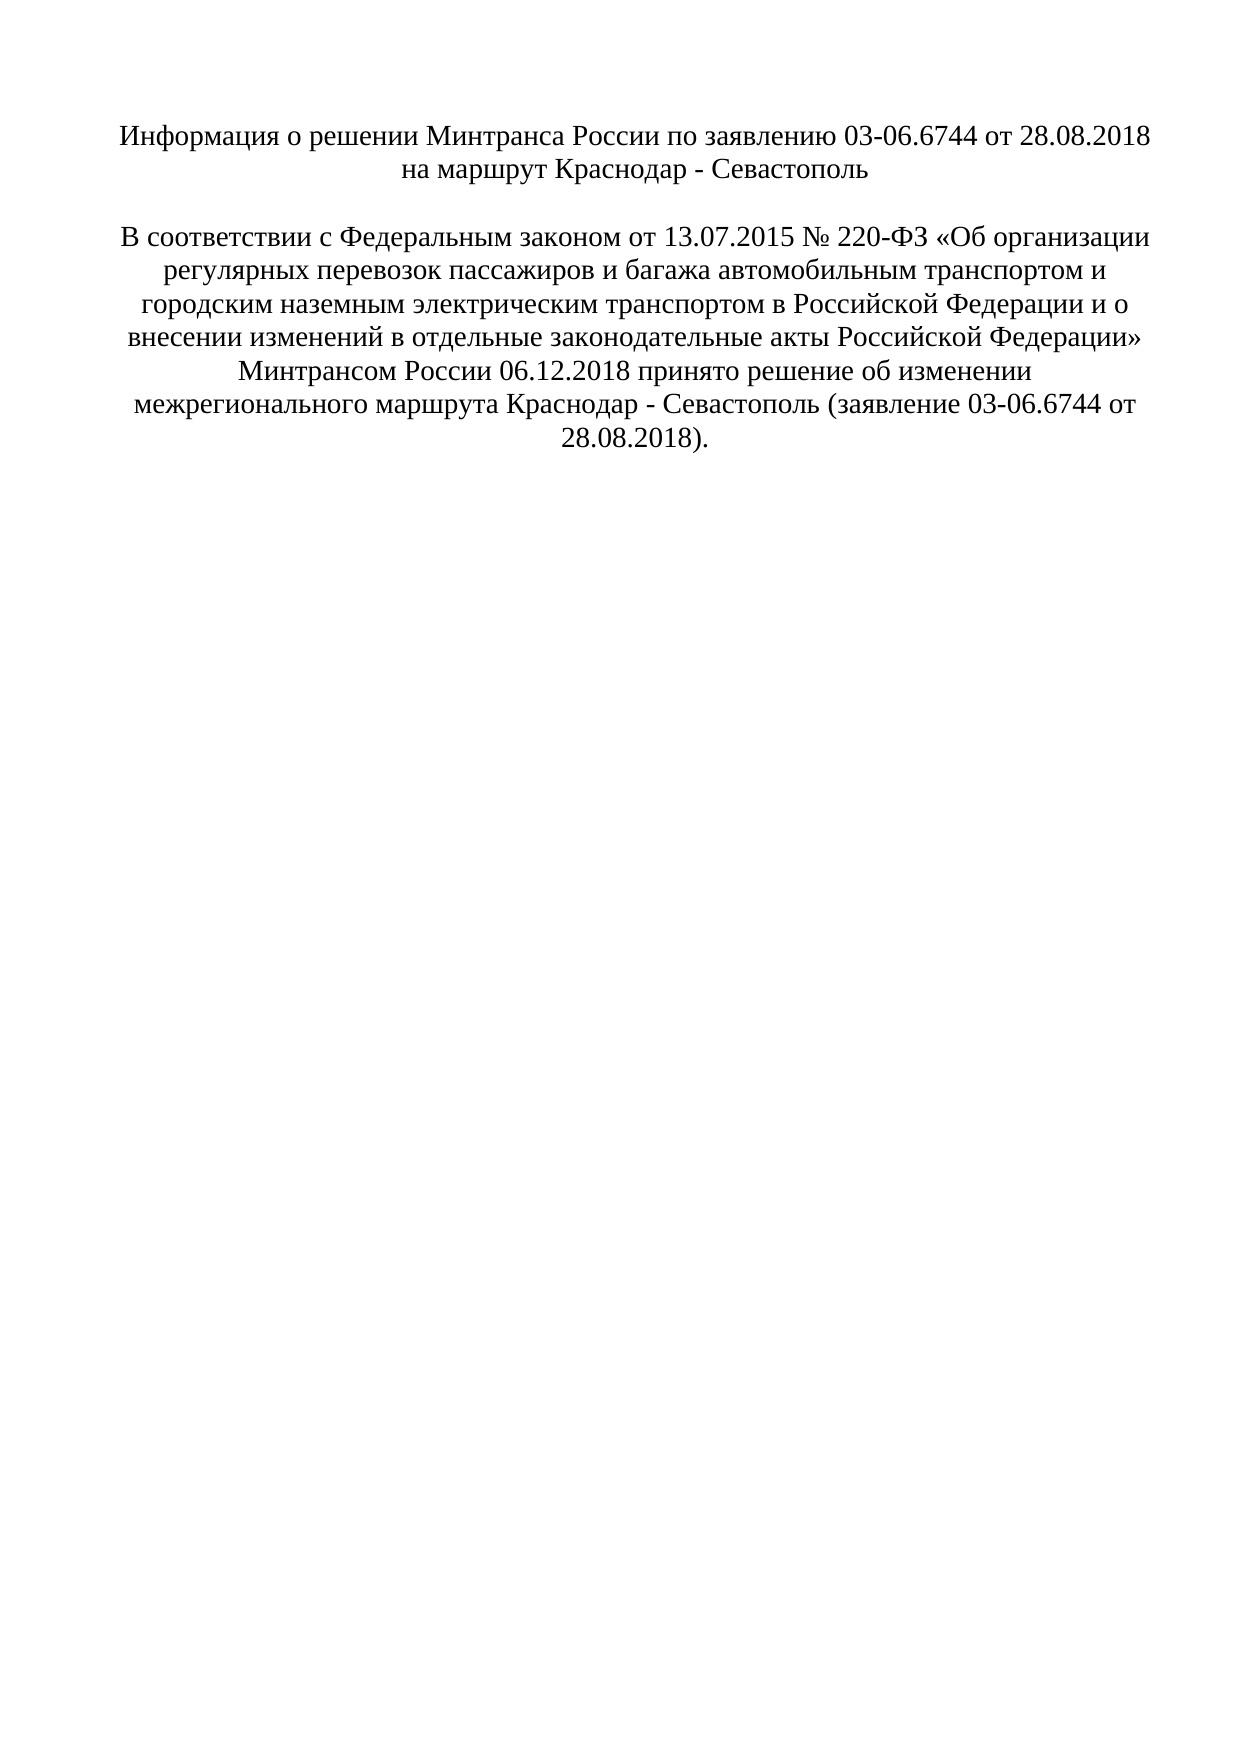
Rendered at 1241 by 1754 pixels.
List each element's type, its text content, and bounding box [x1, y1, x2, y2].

text Информация о решении Минтранса России по заявлению 03-06.6744 от 28.08.2018 на маршрут Краснодар - Севастополь [118, 118, 1152, 185]
text В соответствии с Федеральным законом от 13.07.2015 № 220-ФЗ «Об организации регулярных перевозок пассажиров и багажа автомобильным транспортом и городским наземным электрическим транспортом в Российской Федерации и о внесении изменений в отдельные законодательные акты Российской Федерации» Минтрансом России 06.12.2018 принято решение об изменении межрегионального маршрута Краснодар - Севастополь (заявление 03-06.6744 от 28.08.2018). [118, 219, 1152, 453]
